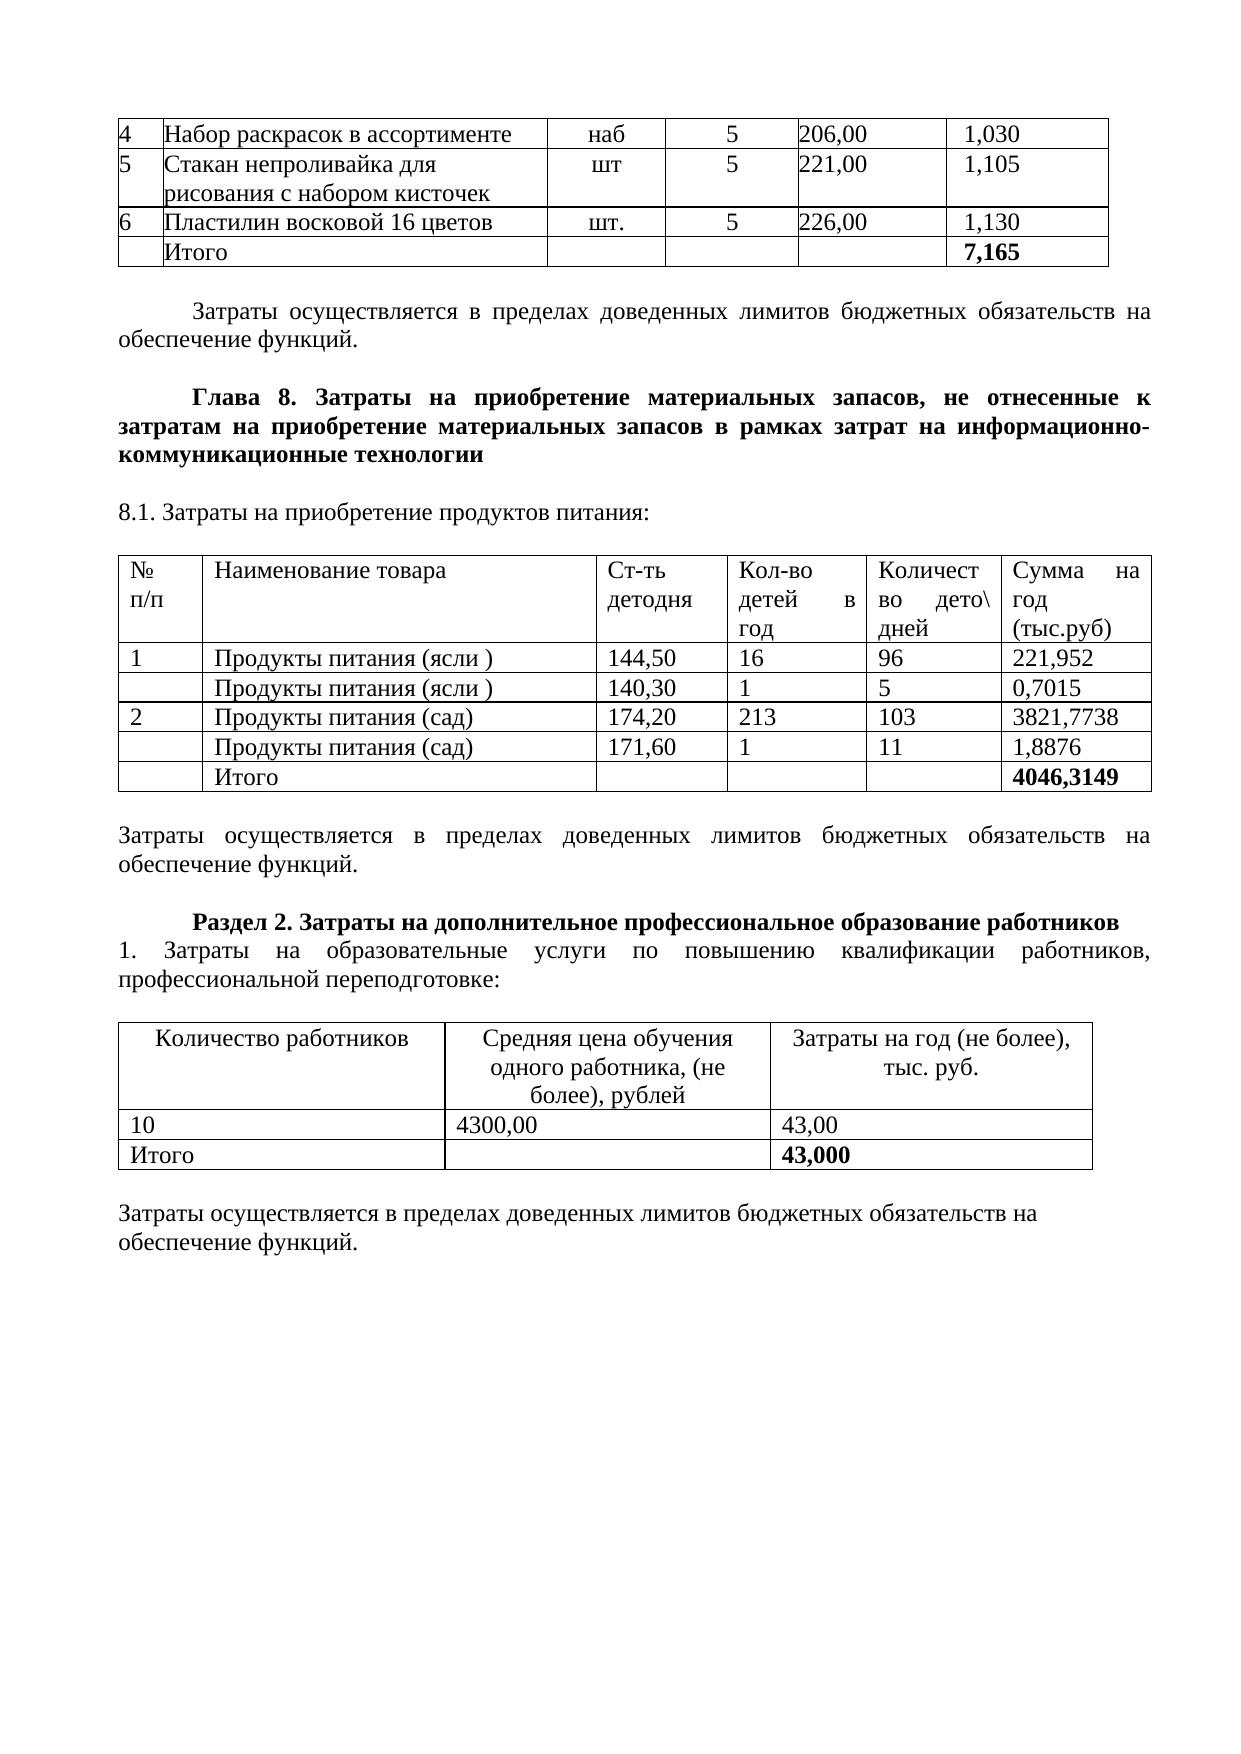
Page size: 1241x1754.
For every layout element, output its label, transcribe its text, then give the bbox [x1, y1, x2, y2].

text 8.1. Затраты на приобретение продуктов питания: [118, 497, 1152, 526]
table_cell шт [548, 149, 665, 206]
table_cell шт. [548, 208, 665, 236]
table_cell 1,030 [947, 119, 1108, 148]
table_cell 4 [119, 119, 163, 148]
table_cell 103 [867, 703, 1001, 731]
table_header Затраты на год (не более), тыс. руб. [771, 1023, 1092, 1109]
table_cell 43,000 [771, 1140, 1092, 1169]
text Затраты осуществляется в пределах доведенных лимитов бюджетных обязательств на обеспечение функций. [118, 296, 1152, 353]
table_header Количество работников [119, 1023, 444, 1109]
table_cell 43,00 [771, 1110, 1092, 1139]
table_cell Набор раскрасок в ассортименте [164, 119, 547, 148]
table_cell 4300,00 [446, 1110, 770, 1139]
table_cell [799, 237, 946, 266]
table_cell 5 [666, 208, 798, 236]
table_cell 10 [119, 1110, 444, 1139]
table_header Наименование товара [203, 556, 596, 642]
table_cell 5 [666, 119, 798, 148]
table_cell Продукты питания (сад) [203, 732, 596, 761]
table_cell 1 [119, 643, 202, 672]
table_cell 174,20 [597, 703, 727, 731]
table_cell 3821,7738 [1002, 703, 1151, 731]
table_cell [446, 1140, 770, 1169]
table_header Количество дето\дней [867, 556, 1001, 642]
table_cell 171,60 [597, 732, 727, 761]
text 1. Затраты на образовательные услуги по повышению квалификации работников, профессиональной переподготовке: [118, 936, 1152, 993]
table_cell 206,00 [799, 119, 946, 148]
table_cell Пластилин восковой 16 цветов [164, 208, 547, 236]
table_cell 96 [867, 643, 1001, 672]
table_cell [119, 237, 163, 266]
table_cell Итого [203, 762, 596, 791]
table_cell [119, 762, 202, 791]
table_cell [119, 673, 202, 701]
table_cell [119, 732, 202, 761]
table_cell [548, 237, 665, 266]
table_cell 5 [867, 673, 1001, 701]
table_cell 6 [119, 208, 163, 236]
table_cell 5 [119, 149, 163, 206]
table_cell 140,30 [597, 673, 727, 701]
text Глава 8. Затраты на приобретение материальных запасов, не отнесенные к затратам на приобретение материальных запасов в рамках затрат на информационно-коммуникационные технологии [118, 382, 1152, 468]
table_cell 1,130 [947, 208, 1108, 236]
table_cell 144,50 [597, 643, 727, 672]
table_cell 16 [728, 643, 866, 672]
text Раздел 2. Затраты на дополнительное профессиональное образование работников [118, 907, 1152, 936]
table_cell 0,7015 [1002, 673, 1151, 701]
text Затраты осуществляется в пределах доведенных лимитов бюджетных обязательств на обеспечение функций. [118, 821, 1152, 878]
table_cell [728, 762, 866, 791]
table_cell наб [548, 119, 665, 148]
table_header Средняя цена обучения одного работника, (не более), рублей [446, 1023, 770, 1109]
table_cell Итого [119, 1140, 444, 1169]
table_cell 221,00 [799, 149, 946, 206]
table_cell 221,952 [1002, 643, 1151, 672]
table_cell 226,00 [799, 208, 946, 236]
text Затраты осуществляется в пределах доведенных лимитов бюджетных обязательств на обеспечение функций. [118, 1198, 1152, 1256]
table_header Кол-во детей в год [728, 556, 866, 642]
table_cell [867, 762, 1001, 791]
table_header Сумма на год (тыс.руб) [1002, 556, 1151, 642]
table_cell Продукты питания (ясли ) [203, 643, 596, 672]
table_cell 1,105 [947, 149, 1108, 206]
table_header Ст-ть детодня [597, 556, 727, 642]
table_cell 1 [728, 732, 866, 761]
table_cell 213 [728, 703, 866, 731]
table_cell Итого [164, 237, 547, 266]
table_cell [666, 237, 798, 266]
table_cell Продукты питания (ясли ) [203, 673, 596, 701]
table_cell 2 [119, 703, 202, 731]
table_header № п/п [119, 556, 202, 642]
table_cell 1 [728, 673, 866, 701]
table_cell 5 [666, 149, 798, 206]
table_cell Продукты питания (сад) [203, 703, 596, 731]
table_cell 1,8876 [1002, 732, 1151, 761]
table_cell 11 [867, 732, 1001, 761]
table_cell [597, 762, 727, 791]
table_cell Стакан непроливайка для рисования с набором кисточек [164, 149, 547, 206]
table_cell 4046,3149 [1002, 762, 1151, 791]
table_cell 7,165 [947, 237, 1108, 266]
